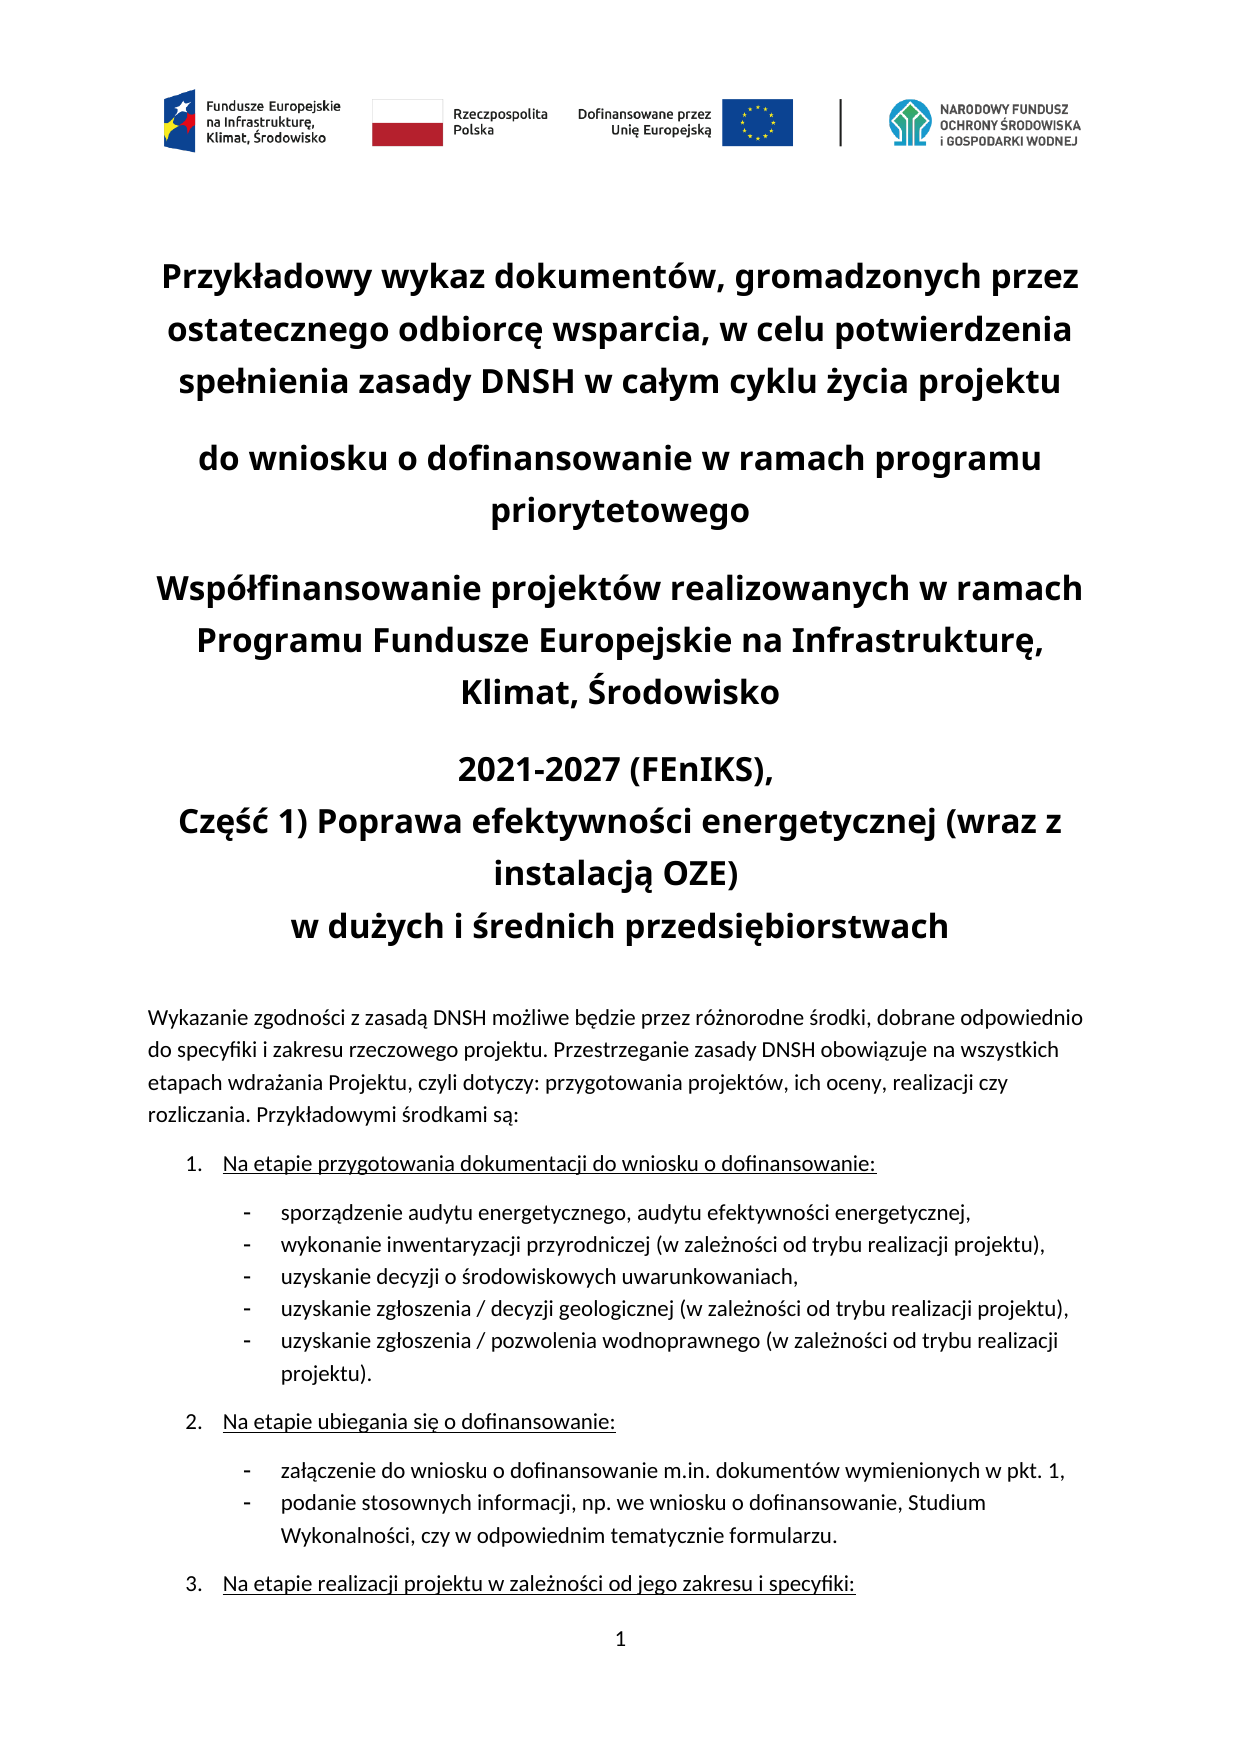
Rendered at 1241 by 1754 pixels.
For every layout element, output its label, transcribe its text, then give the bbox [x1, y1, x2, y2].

picture [147, 73, 1093, 168]
subtitle Przykładowy wykaz dokumentów, gromadzonych przez ostatecznego odbiorcę wsparcia, w celu potwierdzenia spełnienia zasady DNSH w całym cyklu życia projektu [148, 253, 1093, 403]
text Wykazanie zgodności z zasadą DNSH możliwe będzie przez różnorodne środki, dobrane odpowiednio do specyfiki i zakresu rzeczowego projektu. Przestrzeganie zasady DNSH obowiązuje na wszystkich etapach wdrażania Projektu, czyli dotyczy: przygotowania projektów, ich oceny, realizacji czy rozliczania. Przykładowymi środkami są: [148, 1003, 1093, 1128]
list Na etapie ubiegania się o dofinansowanie: [185, 1407, 1093, 1436]
list uzyskanie decyzji o środowiskowych uwarunkowaniach, [243, 1262, 1093, 1290]
subtitle do wniosku o dofinansowanie w ramach programu priorytetowego [148, 435, 1093, 532]
list wykonanie inwentaryzacji przyrodniczej (w zależności od trybu realizacji projektu), [243, 1230, 1093, 1258]
list uzyskanie zgłoszenia / decyzji geologicznej (w zależności od trybu realizacji projektu), [243, 1294, 1093, 1322]
subtitle 2021-2027 (FEnIKS), Część 1) Poprawa efektywności energetycznej (wraz z instalacją OZE) w dużych i średnich przedsiębiorstwach [148, 746, 1093, 948]
list sporządzenie audytu energetycznego, audytu efektywności energetycznej, [243, 1198, 1093, 1226]
list załączenie do wniosku o dofinansowanie m.in. dokumentów wymienionych w pkt. 1, [243, 1456, 1093, 1484]
list Na etapie realizacji projektu w zależności od jego zakresu i specyfiki: [185, 1569, 1093, 1598]
subtitle Współfinansowanie projektów realizowanych w ramach Programu Fundusze Europejskie na Infrastrukturę, Klimat, Środowisko [148, 564, 1093, 714]
list Na etapie przygotowania dokumentacji do wniosku o dofinansowanie: [185, 1149, 1093, 1177]
list podanie stosownych informacji, np. we wniosku o dofinansowanie, Studium Wykonalności, czy w odpowiednim tematycznie formularzu. [243, 1488, 1093, 1549]
list uzyskanie zgłoszenia / pozwolenia wodnoprawnego (w zależności od trybu realizacji projektu). [243, 1326, 1093, 1387]
